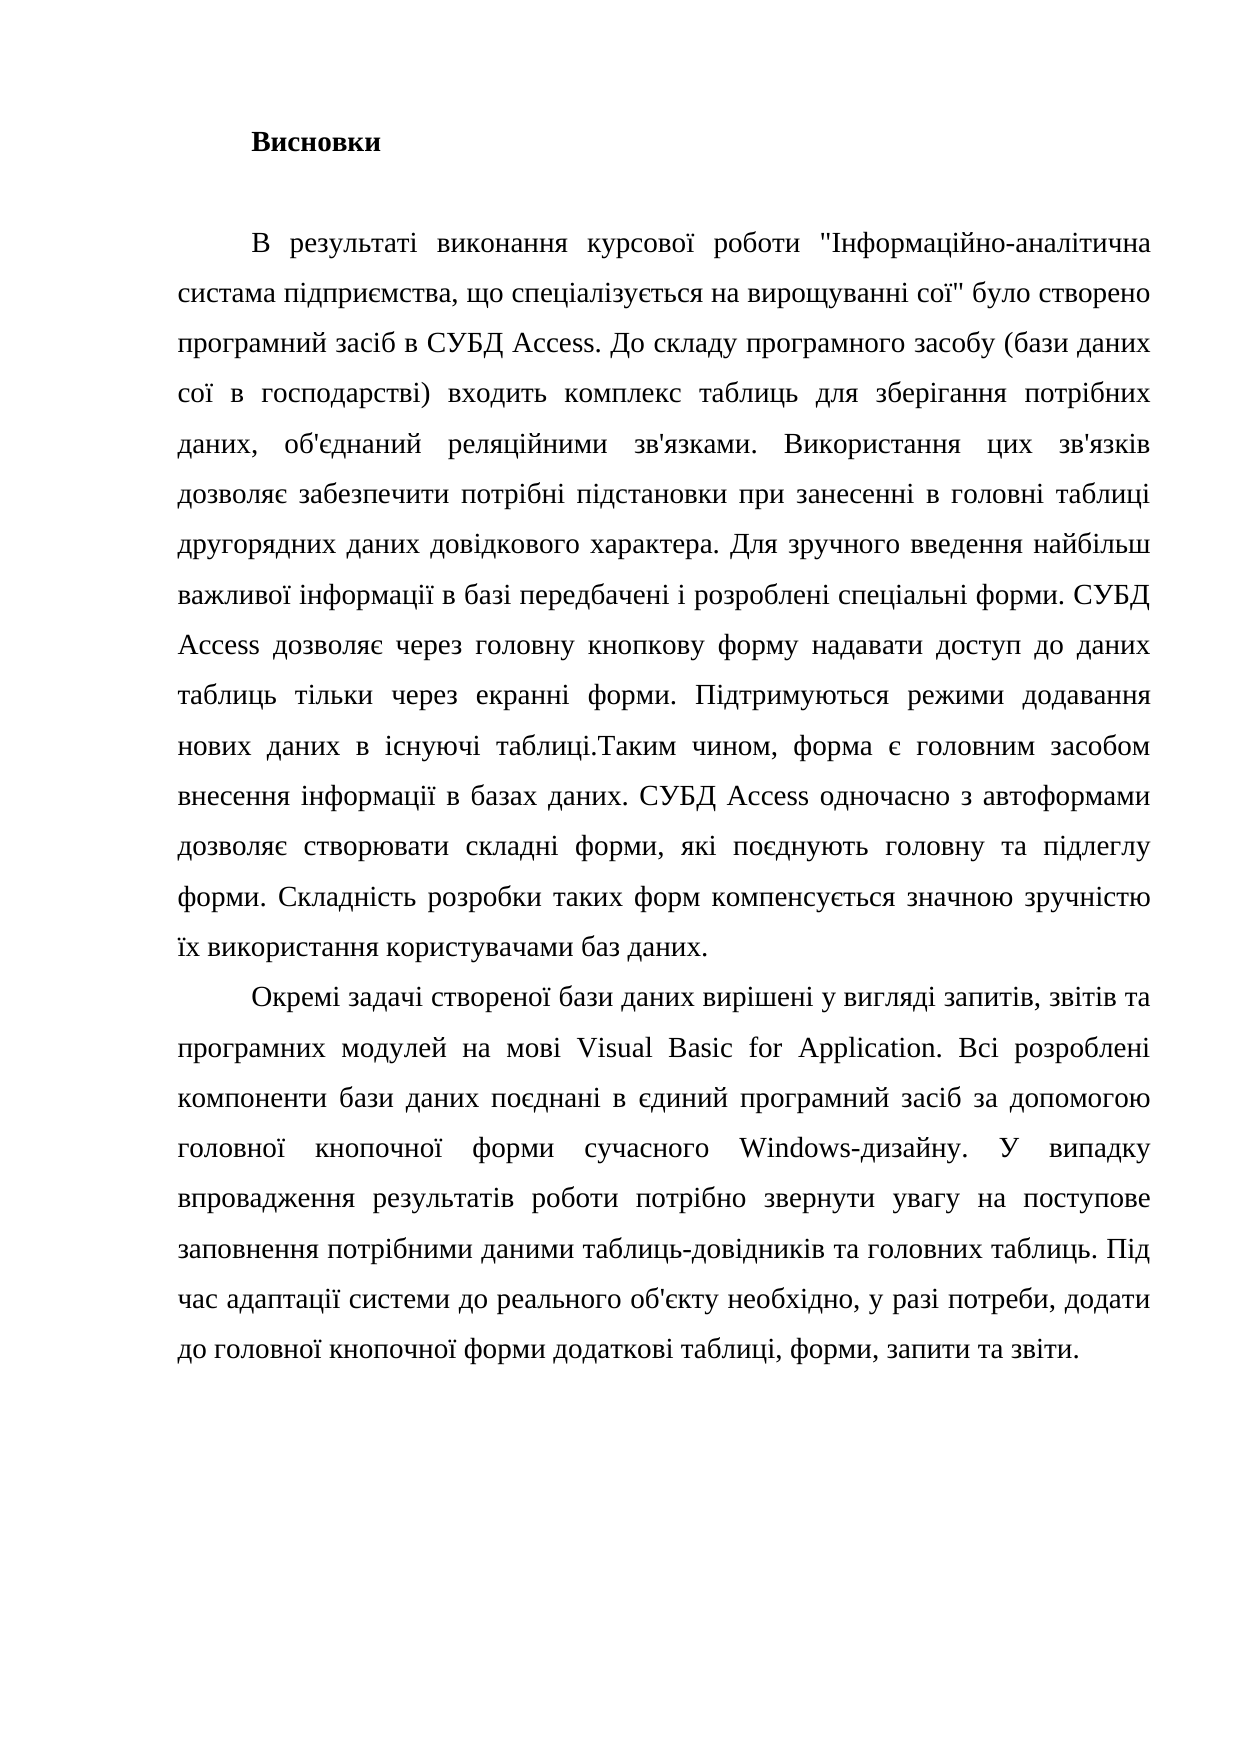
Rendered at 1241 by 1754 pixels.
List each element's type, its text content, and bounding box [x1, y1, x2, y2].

text Висновки [177, 124, 1152, 158]
text В результатi виконання курсової роботи "Інформаційно-аналітична систама підприємства, що спеціалізується на вирощуванні сої" було створено програмний засiб в СУБД Access. До складу програмного засобу (бази даних сої в господарстві) входить комплекс таблиць для зберiгання потрiбних даних, об'єднаний реляцiйними зв'язками. Використання цих зв'язкiв дозволяє забезпечити потрібні пiдстановки при занесеннi в головнi таблицi другорядних даних довiдкового характера. Для зручного введення найбiльш важливої iнформацiї в базi передбаченi i розробленi спецiальнi форми. СУБД Access дозволяє через головну кнопкову форму надавати доступ до даних таблиць тільки через екранні форми. Підтримуються режими додавання нових даних в існуючі таблиці.Таким чином, форма є головним засобом внесення інформації в базах даних. СУБД Access одночасно з автоформами дозволяє створювати складні форми, які поєднують головну та підлеглу форми. Складність розробки таких форм компенсується значною зручністю їх використання користувачами баз даних. [177, 225, 1152, 963]
text Окремi задачi створеної бази даних вирiшенi у виглядi запитiв, звiтiв та програмних модулей на мовi Visual Basic for Application. Всi розробленi компоненти бази даних поєднанi в єдиний програмний засiб за допомогою головної кнопочної форми сучасного Windows-дизайну. У випадку впровадження результатiв роботи потрiбно звернути увагу на поступове заповнення потрібними даними таблиць-довідників та головних таблиць. Пiд час адаптацiї системи до реального об'єкту необхідно, у разі потреби, додати до головної кнопочної форми додаткові таблиці, форми, запити та звіти. [177, 979, 1152, 1365]
